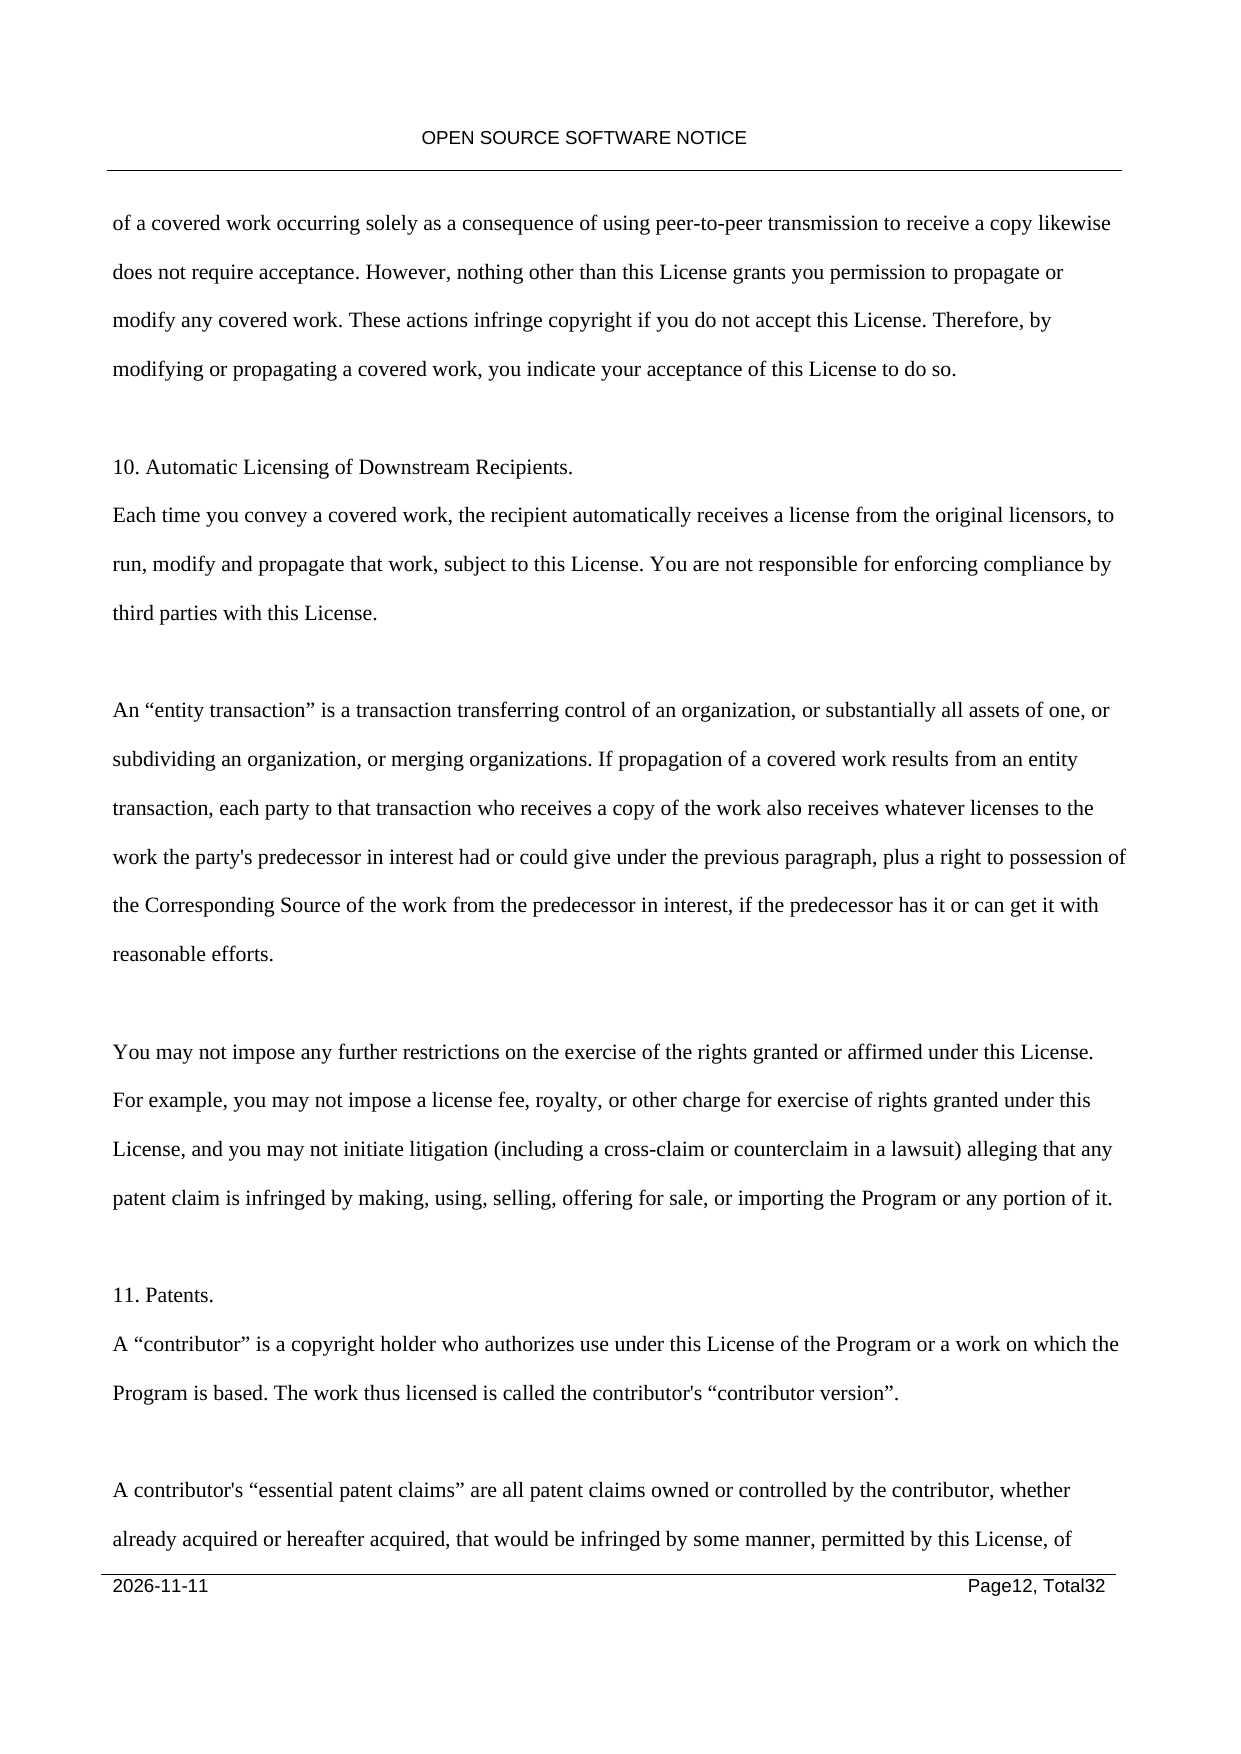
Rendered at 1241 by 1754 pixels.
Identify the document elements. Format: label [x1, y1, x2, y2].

text [112, 206, 1128, 1555]
